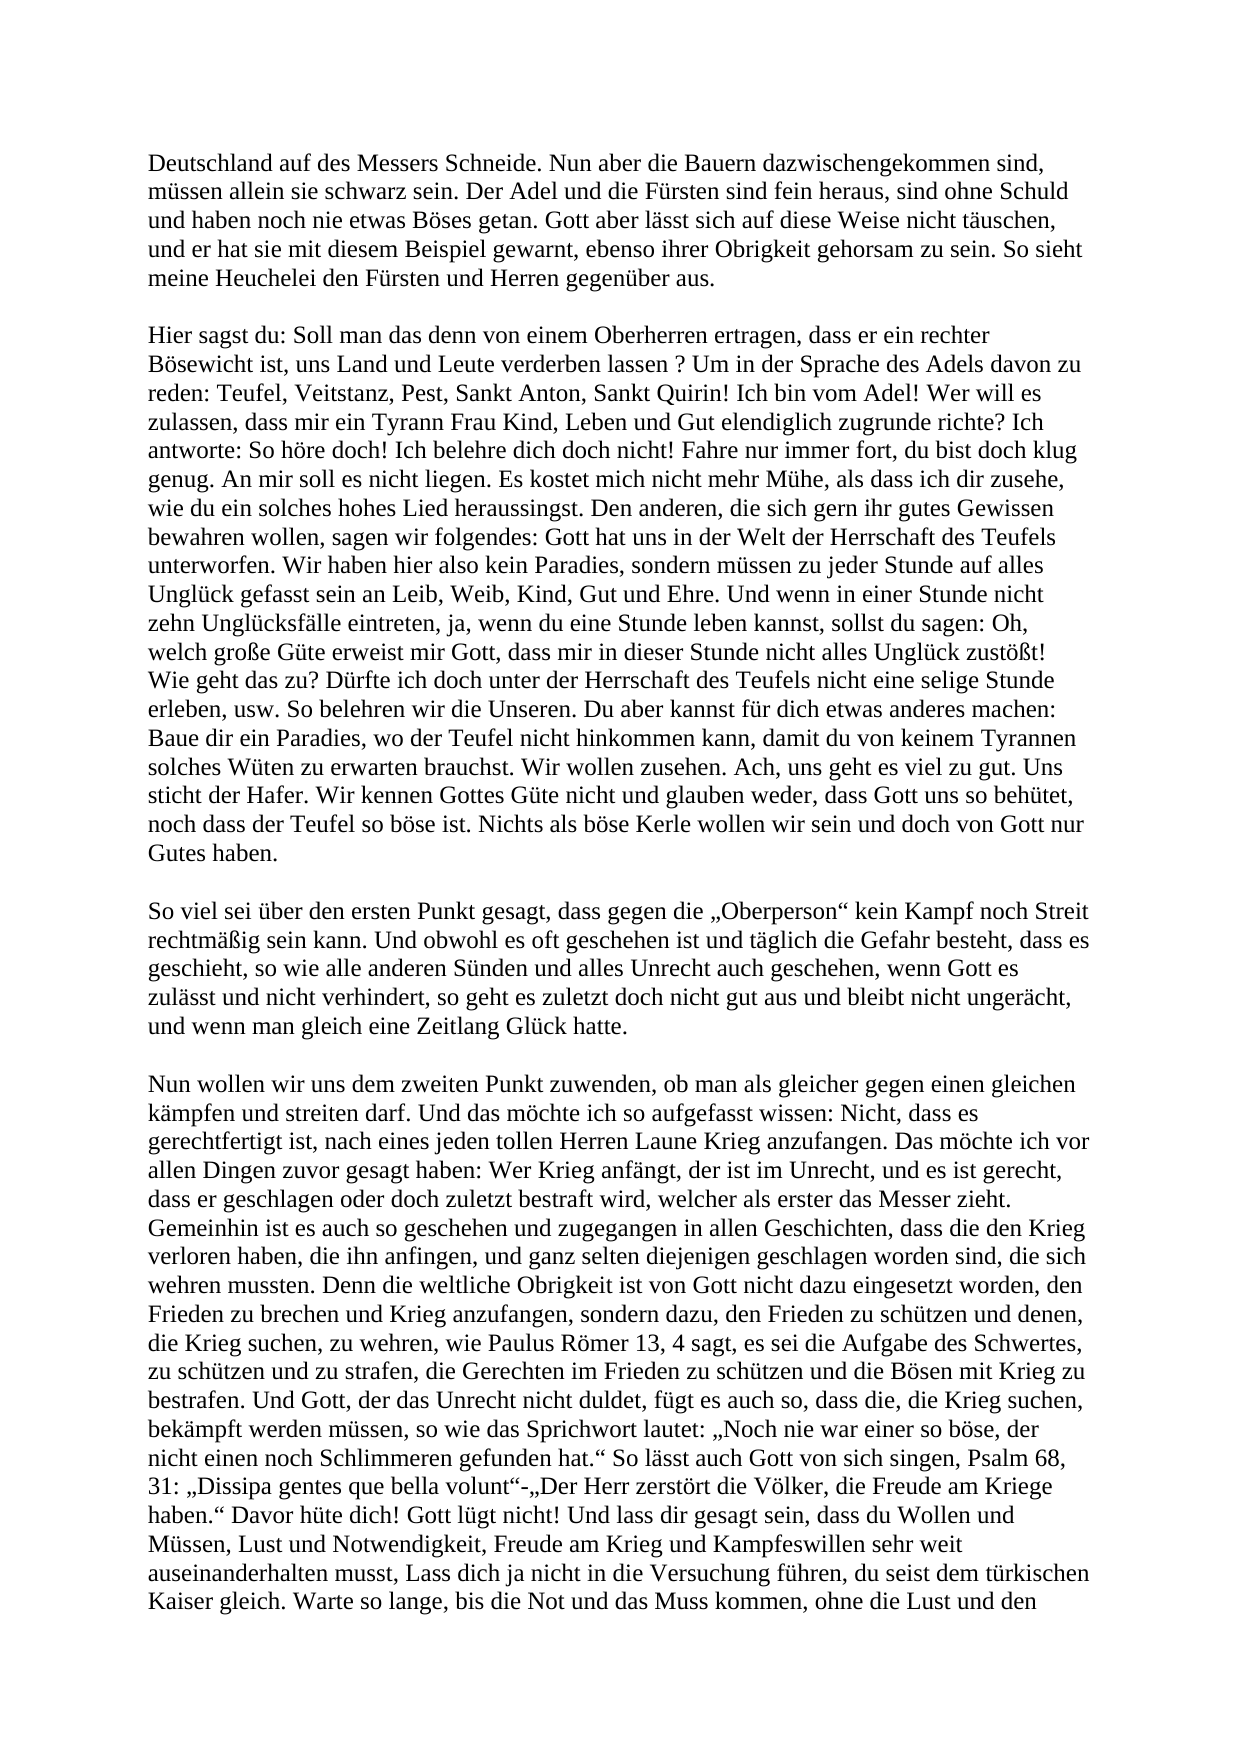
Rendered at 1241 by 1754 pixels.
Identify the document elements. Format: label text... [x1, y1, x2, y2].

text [148, 148, 1093, 291]
text Hier sagst du: Soll man das denn von einem Oberherren ertragen, dass er ein rechter Bösewicht ist, uns Land und Leute verderben lassen ? Um in der Sprache des Adels davon zu reden: Teufel, Veitstanz, Pest, Sankt Anton, Sankt Quirin! Ich bin vom Adel! Wer will es zulassen, dass mir ein Tyrann Frau Kind, Leben und Gut elendiglich zugrunde richte? Ich antworte: So höre doch! Ich belehre dich doch nicht! Fahre nur immer fort, du bist doch klug genug. An mir soll es nicht liegen. Es kostet mich nicht mehr Mühe, als dass ich dir zusehe, wie du ein solches hohes Lied heraussingst. Den anderen, die sich gern ihr gutes Gewissen bewahren wollen, sagen wir folgendes: Gott hat uns in der Welt der Herrschaft des Teufels unterworfen. Wir haben hier also kein Paradies, sondern müssen zu jeder Stunde auf alles Unglück gefasst sein an Leib, Weib, Kind, Gut und Ehre. Und wenn in einer Stunde nicht zehn Unglücksfälle eintreten, ja, wenn du eine Stunde leben kannst, sollst du sagen: Oh, welch große Güte erweist mir Gott, dass mir in dieser Stunde nicht alles Unglück zustößt! Wie geht das zu? Dürfte ich doch unter der Herrschaft des Teufels nicht eine selige Stunde erleben, usw. So belehren wir die Unseren. Du aber kannst für dich etwas anderes machen: Baue dir ein Paradies, wo der Teufel nicht hinkommen kann, damit du von keinem Tyrannen solches Wüten zu erwarten brauchst. Wir wollen zusehen. Ach, uns geht es viel zu gut. Uns sticht der Hafer. Wir kennen Gottes Güte nicht und glauben weder, dass Gott uns so behütet, noch dass der Teufel so böse ist. Nichts als böse Kerle wollen wir sein und doch von Gott nur Gutes haben. [148, 321, 1093, 867]
text So viel sei über den ersten Punkt gesagt, dass gegen die „Oberperson“ kein Kampf noch Streit rechtmäßig sein kann. Und obwohl es oft geschehen ist und täglich die Gefahr besteht, dass es geschieht, so wie alle anderen Sünden und alles Unrecht auch geschehen, wenn Gott es zulässt und nicht verhindert, so geht es zuletzt doch nicht gut aus und bleibt nicht ungerächt, und wenn man gleich eine Zeitlang Glück hatte. [148, 896, 1093, 1040]
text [148, 1069, 1093, 1615]
